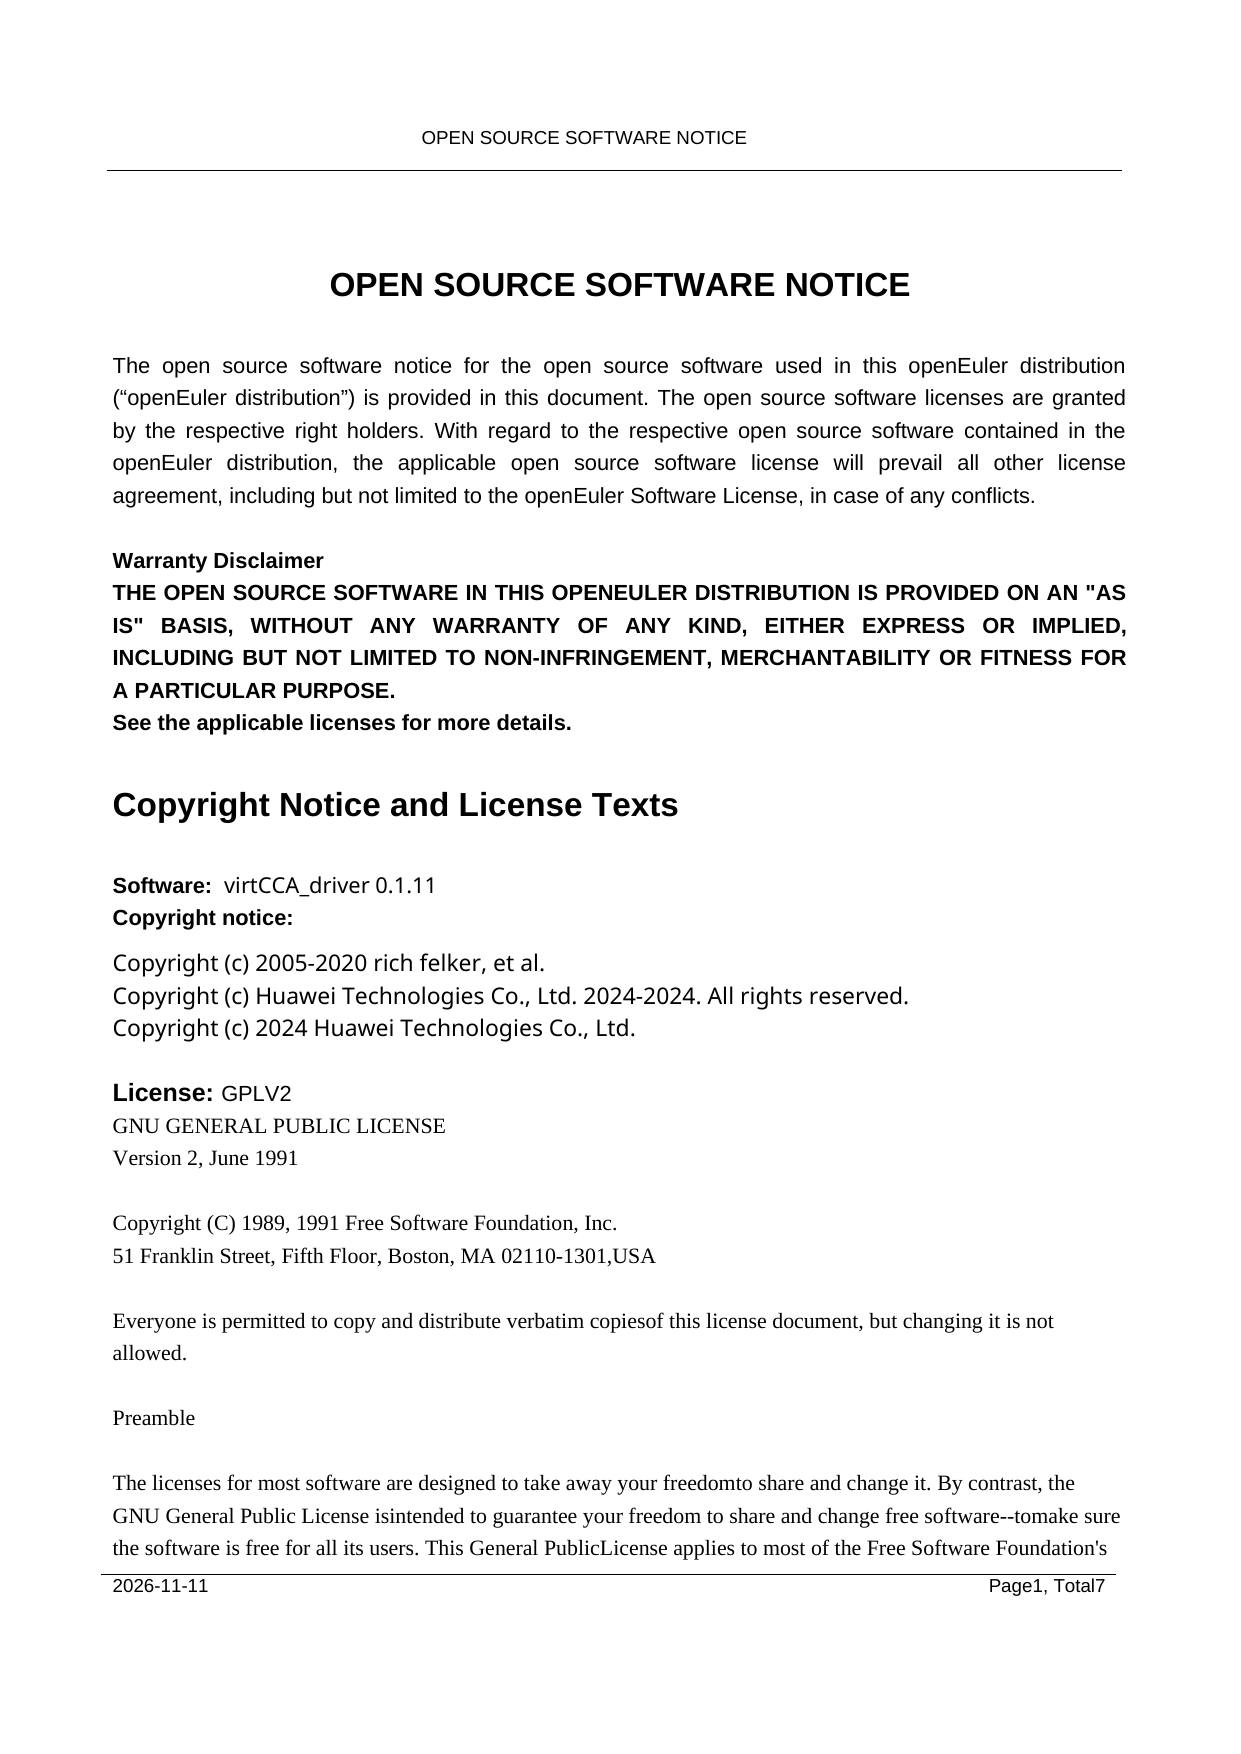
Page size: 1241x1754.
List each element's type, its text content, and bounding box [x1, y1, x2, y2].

text Preamble [112, 1402, 1128, 1434]
text OPEN SOURCE SOFTWARE NOTICE [112, 251, 1128, 316]
text THE OPEN SOURCE SOFTWARE IN THIS OPENEULER DISTRIBUTION IS PROVIDED ON AN "AS IS" BASIS, WITHOUT ANY WARRANTY OF ANY KIND, EITHER EXPRESS OR IMPLIED, INCLUDING BUT NOT LIMITED TO NON-INFRINGEMENT, MERCHANTABILITY OR FITNESS FOR A PARTICULAR PURPOSE. See the applicable licenses for more details. [112, 576, 1128, 739]
text Copyright (c) 2005-2020 rich felker, et al. Copyright (c) Huawei Technologies Co., Ltd. 2024-2024. All rights reserved. Copyright (c) 2024 Huawei Technologies Co., Ltd. [112, 947, 1128, 1077]
text GNU GENERAL PUBLIC LICENSE [112, 1109, 1128, 1142]
title Software: virtCCA_driver 0.1.11 [112, 869, 1128, 901]
text License: GPLV2 [112, 1077, 1128, 1109]
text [112, 1467, 1128, 1564]
text Copyright (C) 1989, 1991 Free Software Foundation, Inc. [112, 1207, 1128, 1239]
text Copyright notice: [112, 901, 1128, 934]
text Warranty Disclaimer [112, 544, 1128, 576]
text Everyone is permitted to copy and distribute verbatim copiesof this license document, but changing it is not allowed. [112, 1304, 1128, 1369]
text Version 2, June 1991 [112, 1142, 1128, 1174]
text Copyright Notice and License Texts [112, 771, 1128, 836]
text The open source software notice for the open source software used in this openEuler distribution (“openEuler distribution”) is provided in this document. The open source software licenses are granted by the respective right holders. With regard to the respective open source software contained in the openEuler distribution, the applicable open source software license will prevail all other license agreement, including but not limited to the openEuler Software License, in case of any conflicts. [112, 349, 1128, 511]
text 51 Franklin Street, Fifth Floor, Boston, MA 02110-1301,USA [112, 1239, 1128, 1272]
